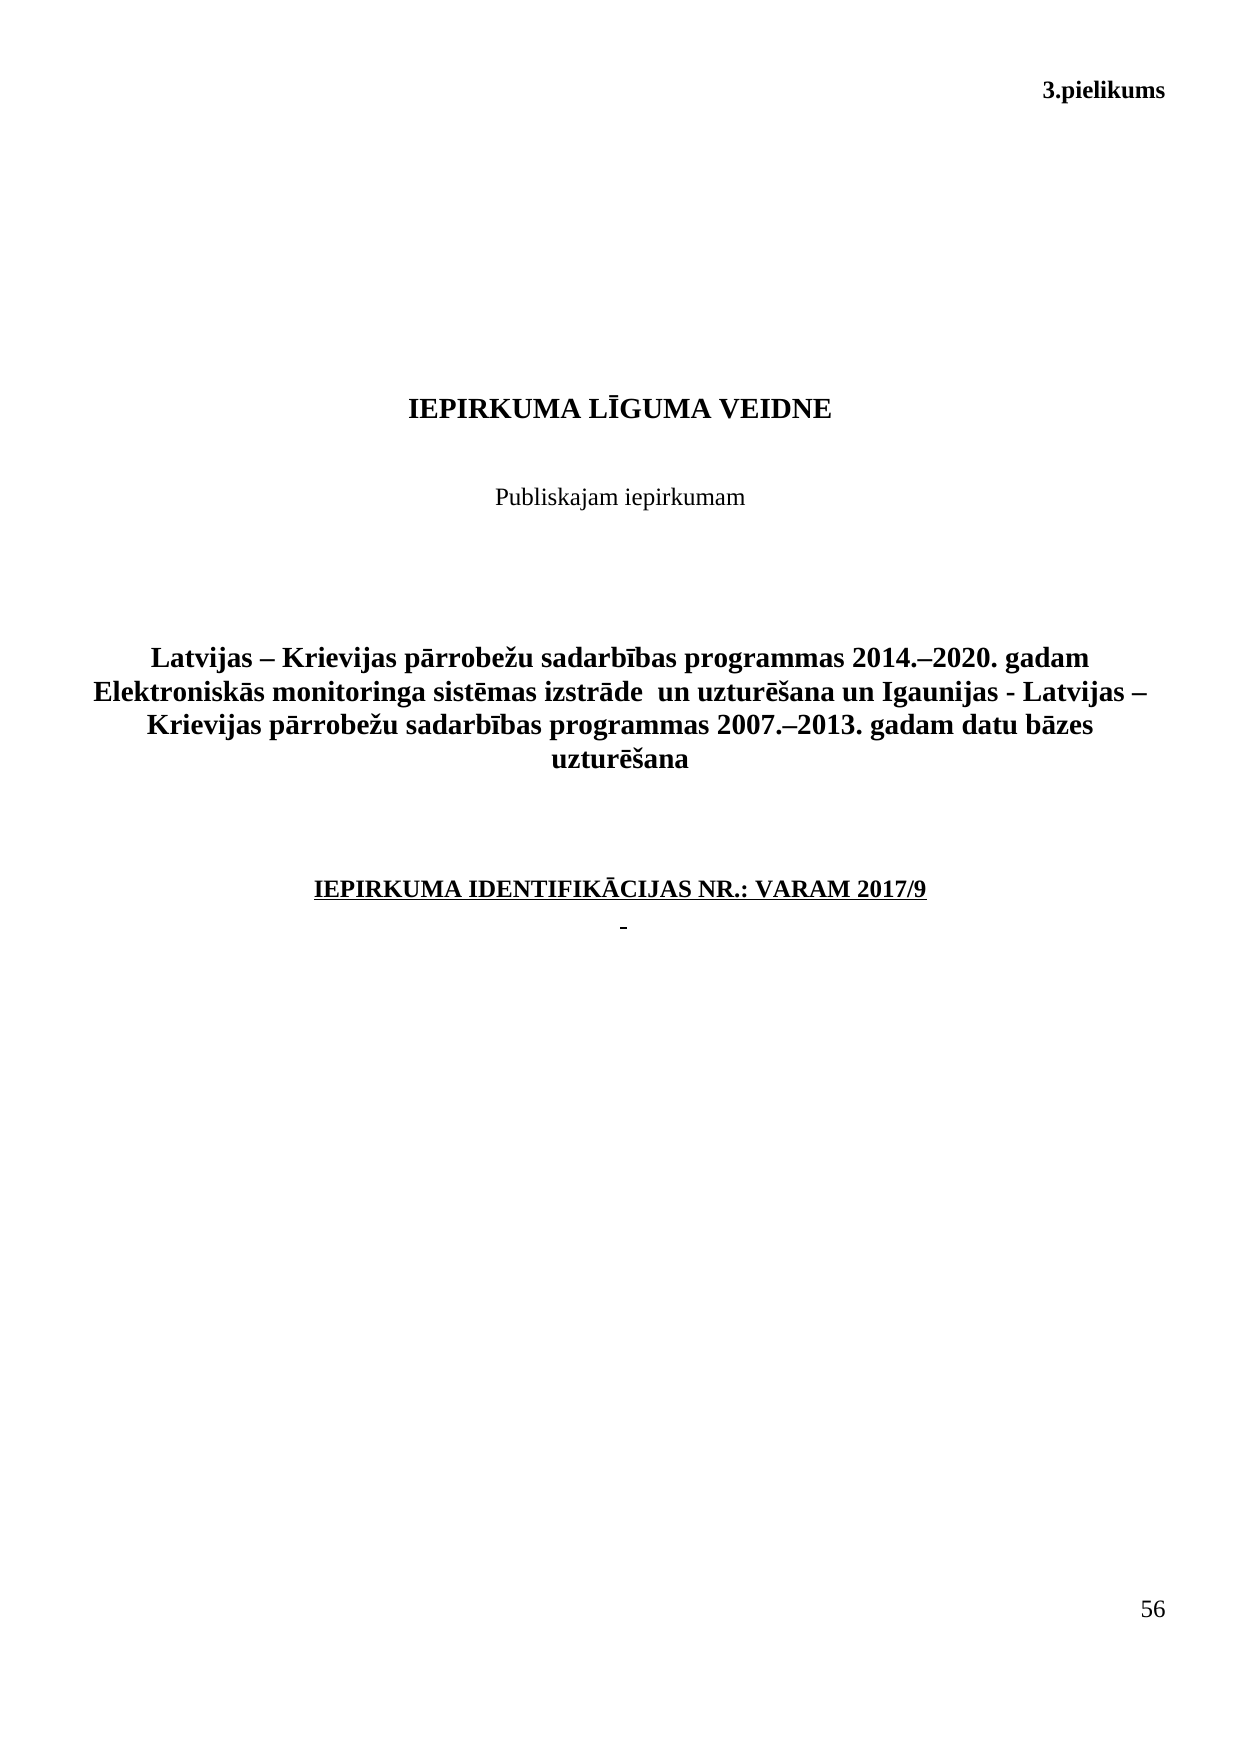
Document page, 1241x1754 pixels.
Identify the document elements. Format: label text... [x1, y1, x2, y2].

text Publiskajam iepirkumam [75, 482, 1165, 511]
text Latvijas – Krievijas pārrobežu sadarbības programmas 2014.–2020. gadam Elektroniskās monitoringa sistēmas izstrāde un uzturēšana un Igaunijas - Latvijas – Krievijas pārrobežu sadarbības programmas 2007.–2013. gadam datu bāzes uzturēšana [75, 640, 1165, 774]
title IEPIRKUMA IDENTIFIKĀCIJAS NR.: VARAM 2017/9 [75, 874, 1165, 902]
text 3.pielikums [75, 75, 1165, 104]
text IEPIRKUMA LĪGUMA VEIDNE [75, 391, 1165, 425]
